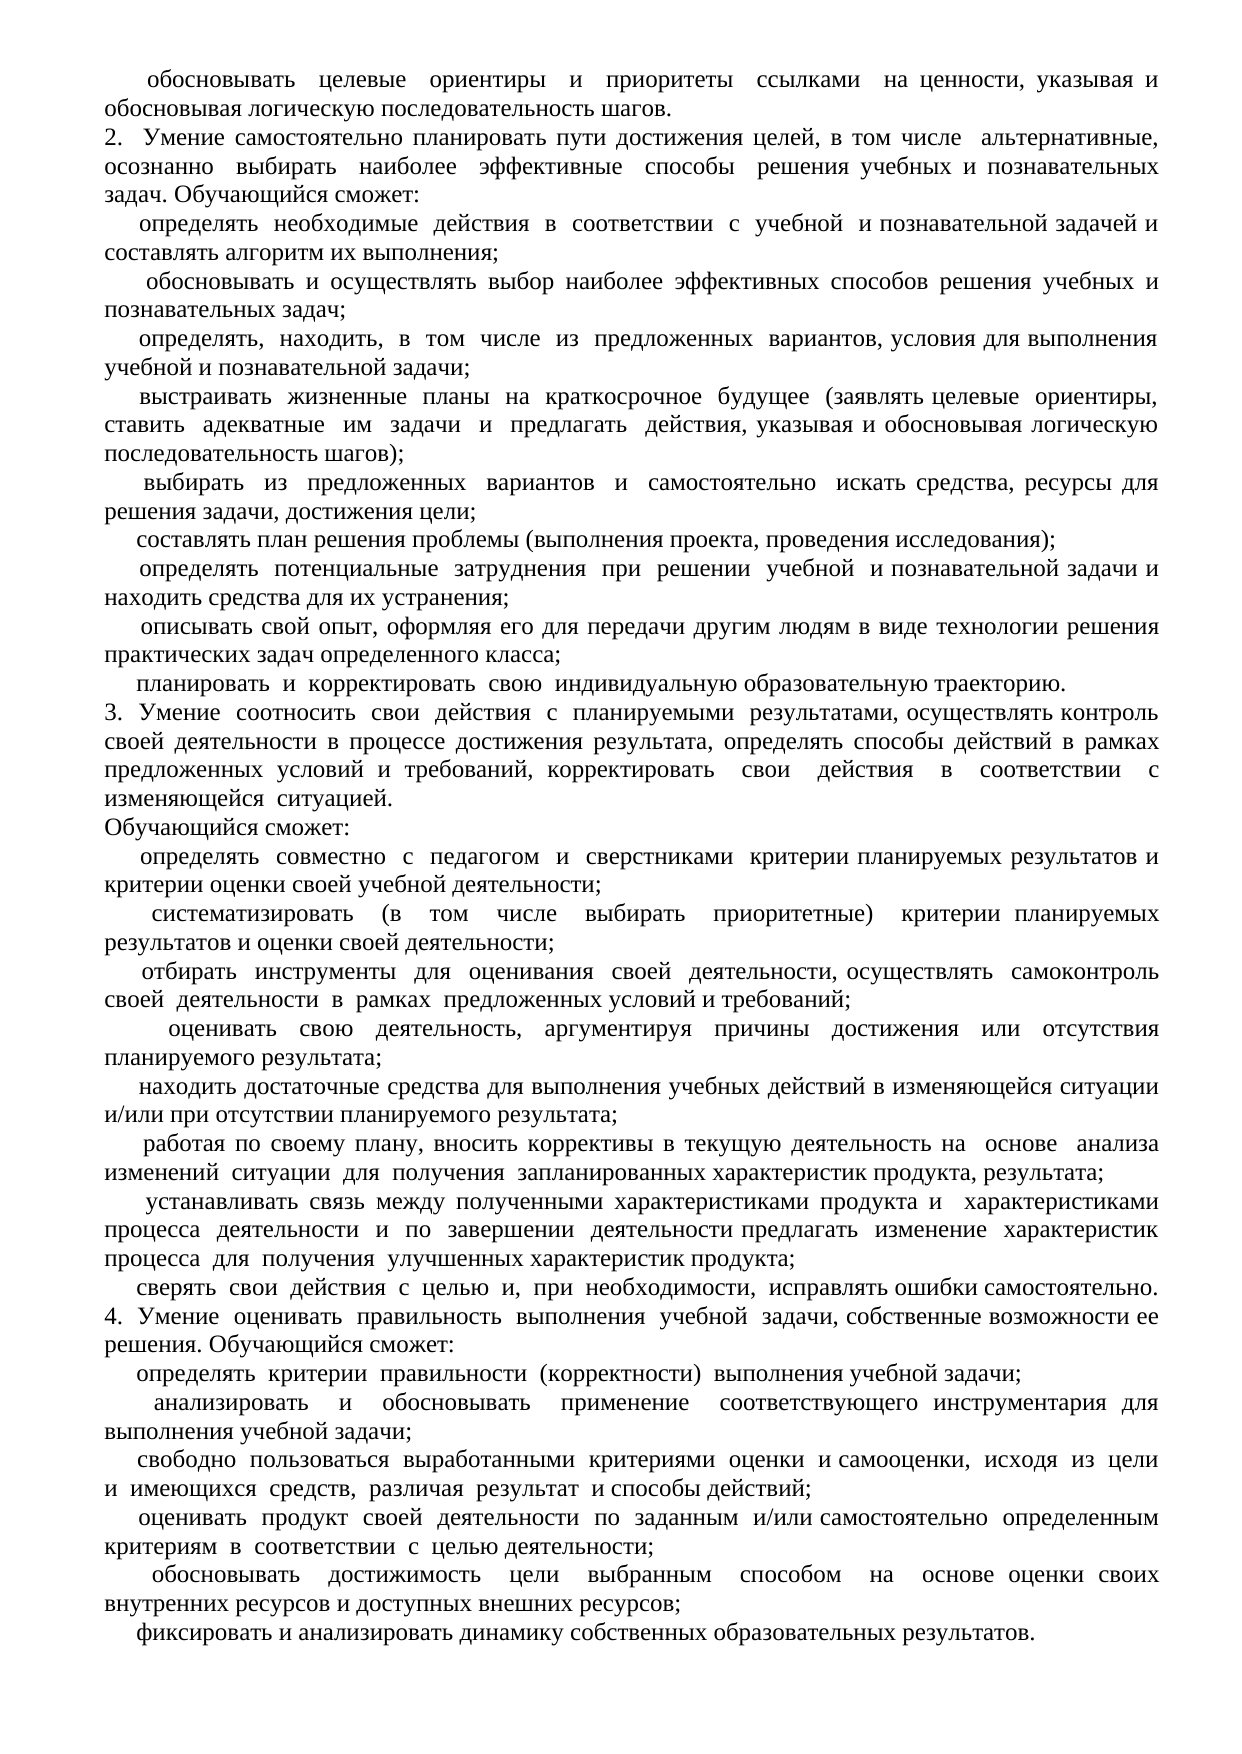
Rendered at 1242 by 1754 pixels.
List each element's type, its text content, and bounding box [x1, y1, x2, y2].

text  свободно пользоваться выработанными критериями оценки и самооценки, исходя из цели и имеющихся средств, различая результат и способы действий; [104, 1444, 1160, 1502]
text  описывать свой опыт, оформляя его для передачи другим людям в виде технологии решения практических задач определенного класса; [104, 611, 1160, 668]
text  оценивать свою деятельность, аргументируя причины достижения или отсутствия планируемого результата; [104, 1013, 1160, 1071]
text  определять, находить, в том числе из предложенных вариантов, условия для выполнения учебной и познавательной задачи; [104, 323, 1160, 381]
text  обосновывать достижимость цели выбранным способом на основе оценки своих внутренних ресурсов и доступных внешних ресурсов; [104, 1559, 1160, 1617]
text  фиксировать и анализировать динамику собственных образовательных результатов. [104, 1617, 1160, 1646]
text  определять совместно с педагогом и сверстниками критерии планируемых результатов и критерии оценки своей учебной деятельности; [104, 841, 1160, 898]
text  систематизировать (в том числе выбирать приоритетные) критерии планируемых результатов и оценки своей деятельности; [104, 898, 1160, 956]
text  выбирать из предложенных вариантов и самостоятельно искать средства, ресурсы для решения задачи, достижения цели; [104, 467, 1160, 524]
text  сверять свои действия с целью и, при необходимости, исправлять ошибки самостоятельно. [104, 1272, 1160, 1301]
text  определять необходимые действия в соответствии с учебной и познавательной задачей и составлять алгоритм их выполнения; [104, 208, 1160, 266]
text  обосновывать целевые ориентиры и приоритеты ссылками на ценности, указывая и обосновывая логическую последовательность шагов. [104, 64, 1160, 122]
text  составлять план решения проблемы (выполнения проекта, проведения исследования); [104, 524, 1160, 553]
text  планировать и корректировать свою индивидуальную образовательную траекторию. [104, 668, 1160, 697]
text  работая по своему плану, вносить коррективы в текущую деятельность на основе анализа изменений ситуации для получения запланированных характеристик продукта, результата; [104, 1128, 1160, 1186]
text  обосновывать и осуществлять выбор наиболее эффективных способов решения учебных и познавательных задач; [104, 266, 1160, 323]
text  находить достаточные средства для выполнения учебных действий в изменяющейся ситуации и/или при отсутствии планируемого результата; [104, 1071, 1160, 1128]
text  определять критерии правильности (корректности) выполнения учебной задачи; [104, 1358, 1160, 1387]
text 3. Умение соотносить свои действия с планируемыми результатами, осуществлять контроль своей деятельности в процессе достижения результата, определять способы действий в рамках предложенных условий и требований, корректировать свои действия в соответствии с изменяющейся ситуацией. [104, 697, 1160, 812]
text  анализировать и обосновывать применение соответствующего инструментария для выполнения учебной задачи; [104, 1387, 1160, 1444]
text 4. Умение оценивать правильность выполнения учебной задачи, собственные возможности ее решения. Обучающийся сможет: [104, 1301, 1160, 1358]
text  устанавливать связь между полученными характеристиками продукта и характеристиками процесса деятельности и по завершении деятельности предлагать изменение характеристик процесса для получения улучшенных характеристик продукта; [104, 1186, 1160, 1272]
text  выстраивать жизненные планы на краткосрочное будущее (заявлять целевые ориентиры, ставить адекватные им задачи и предлагать действия, указывая и обосновывая логическую последовательность шагов); [104, 381, 1160, 467]
text  определять потенциальные затруднения при решении учебной и познавательной задачи и находить средства для их устранения; [104, 553, 1160, 611]
text Обучающийся сможет: [104, 812, 1160, 841]
text  отбирать инструменты для оценивания своей деятельности, осуществлять самоконтроль своей деятельности в рамках предложенных условий и требований; [104, 956, 1160, 1013]
text 2. Умение самостоятельно планировать пути достижения целей, в том числе альтернативные, осознанно выбирать наиболее эффективные способы решения учебных и познавательных задач. Обучающийся сможет: [104, 122, 1160, 208]
text  оценивать продукт своей деятельности по заданным и/или самостоятельно определенным критериям в соответствии с целью деятельности; [104, 1502, 1160, 1559]
